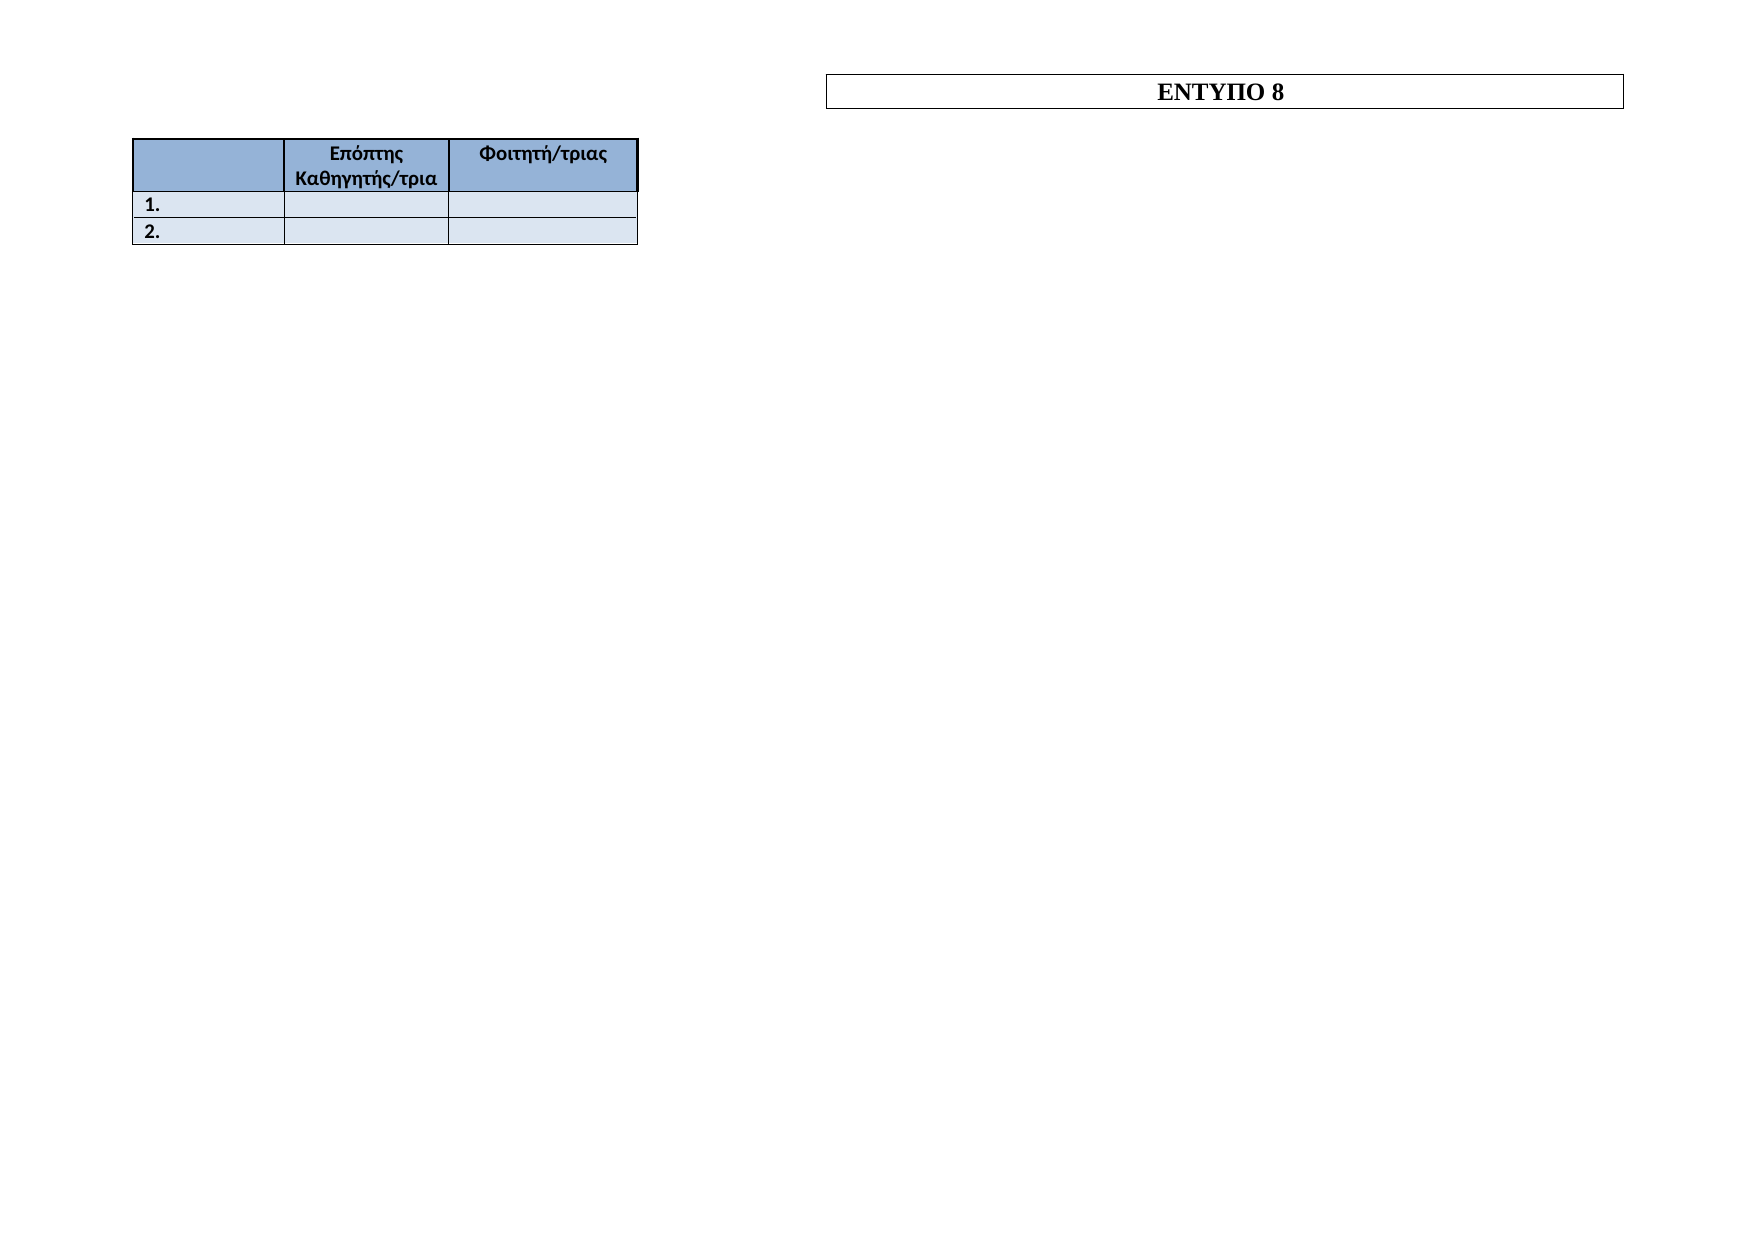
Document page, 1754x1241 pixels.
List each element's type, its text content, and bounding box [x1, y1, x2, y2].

table_header Υπεύθυνος/η Επόπτης Καθηγητής/τρια [285, 140, 448, 191]
table_cell [285, 218, 448, 243]
table_cell [285, 192, 448, 217]
table_cell [449, 192, 637, 217]
table_header Ονοματεπώνυμο Φοιτητή/τριας [450, 140, 636, 191]
table_cell [449, 217, 637, 243]
table_cell 1. [133, 192, 284, 217]
table_cell 2. [133, 217, 284, 243]
table_header α/α [134, 140, 283, 191]
